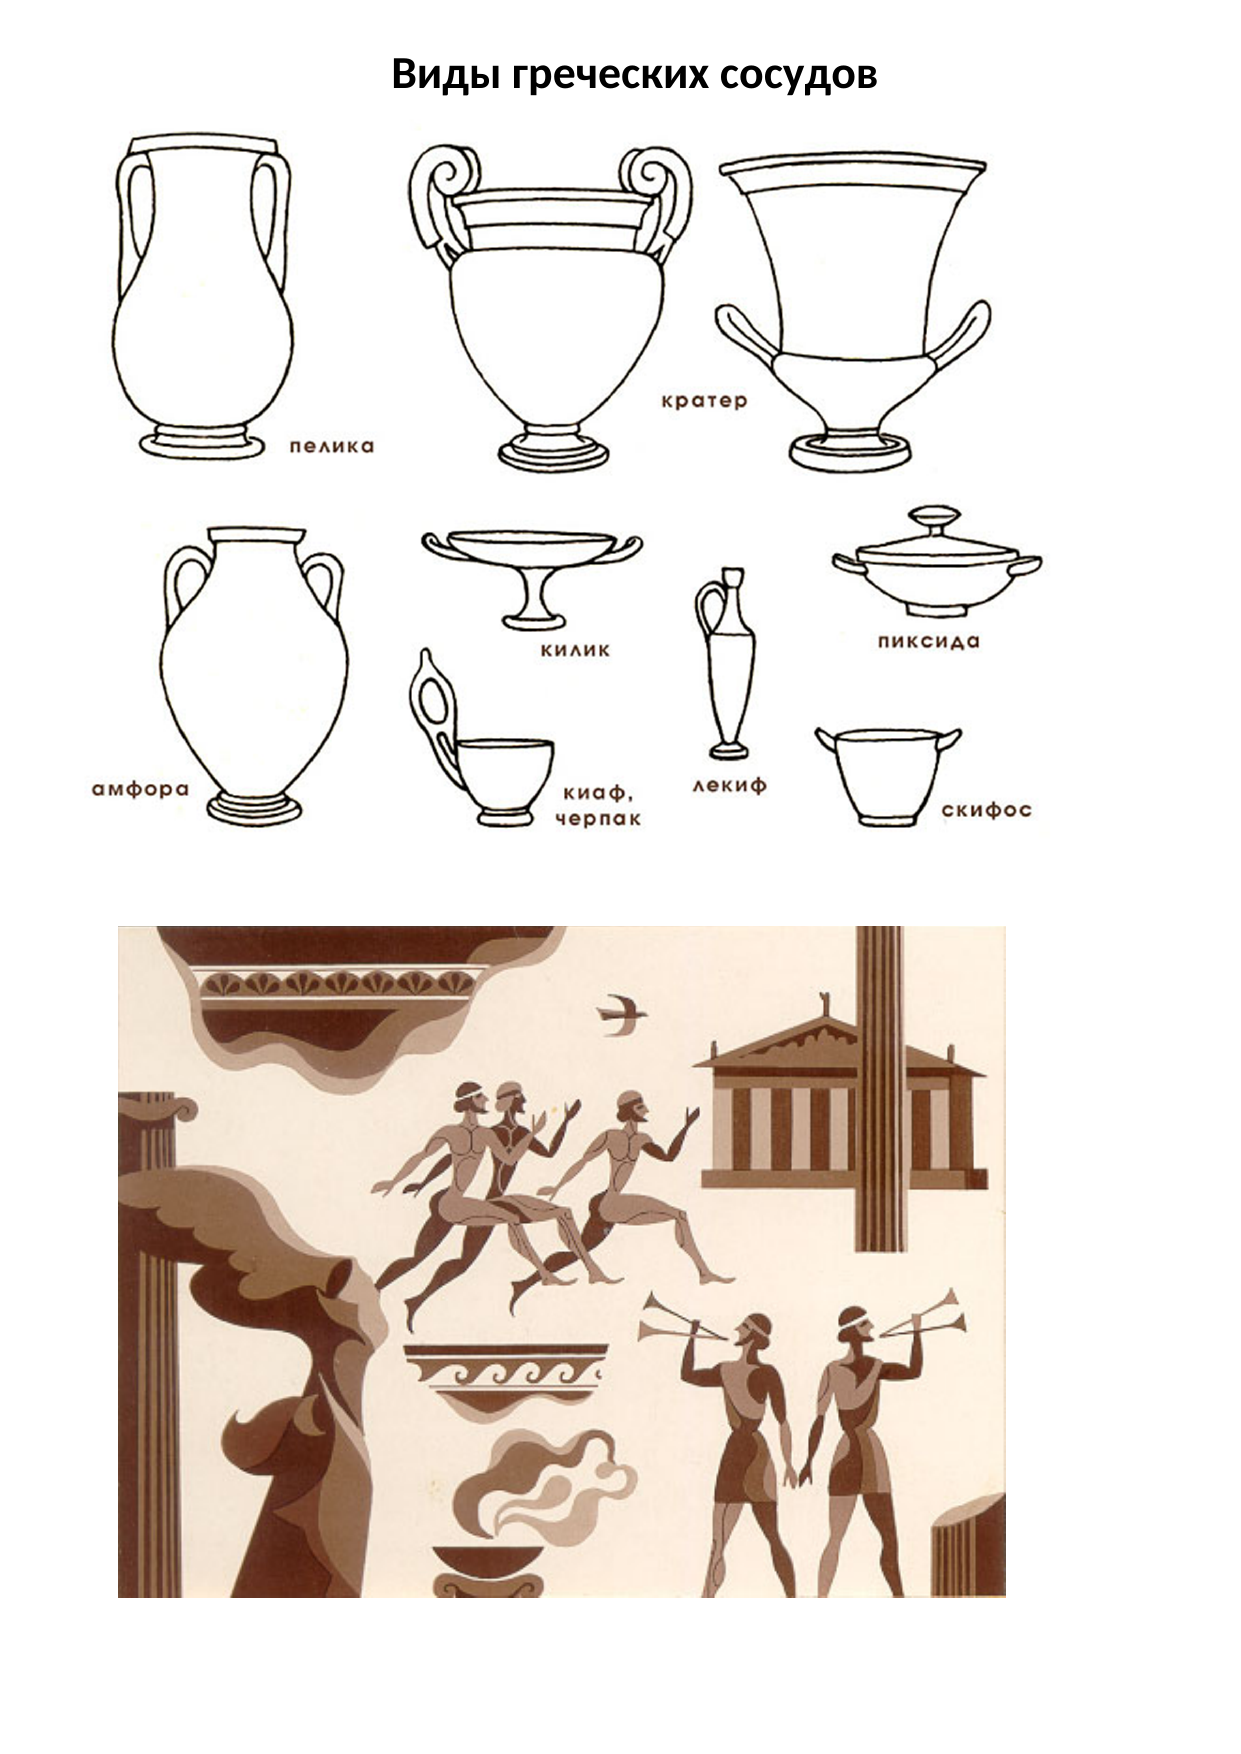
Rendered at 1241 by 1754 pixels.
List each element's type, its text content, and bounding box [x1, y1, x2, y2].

picture [118, 926, 1006, 1598]
list Виды греческих сосудов [118, 44, 1152, 100]
picture [73, 108, 1068, 848]
